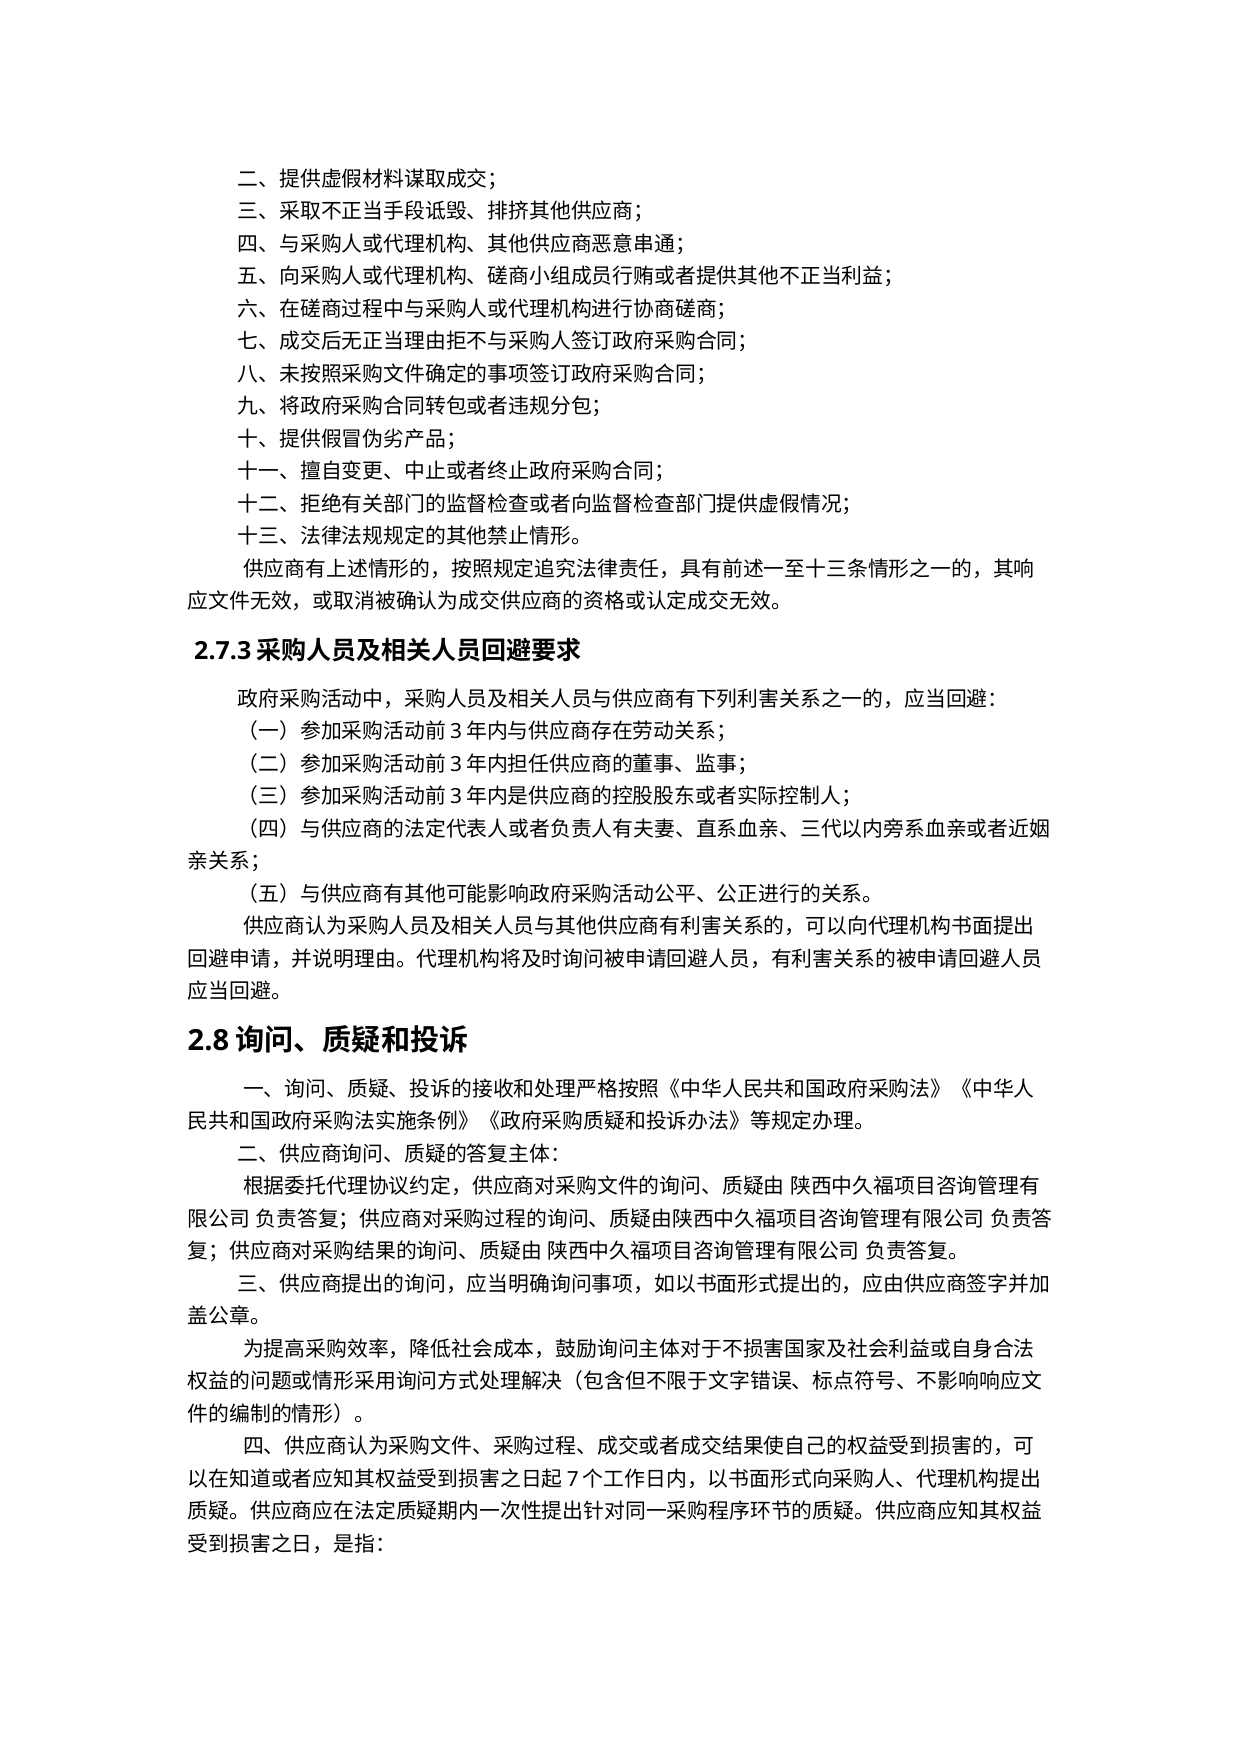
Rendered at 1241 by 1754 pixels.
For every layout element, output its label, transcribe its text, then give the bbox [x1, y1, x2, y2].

text 四、与采购人或代理机构、其他供应商恶意串通； [187, 227, 1053, 259]
text 七、成交后无正当理由拒不与采购人签订政府采购合同； [187, 324, 1053, 357]
text 八、未按照采购文件确定的事项签订政府采购合同； [187, 357, 1053, 389]
text （四）与供应商的法定代表人或者负责人有夫妻、直系血亲、三代以内旁系血亲或者近姻亲关系； [187, 812, 1053, 877]
text 为提高采购效率，降低社会成本，鼓励询问主体对于不损害国家及社会利益或自身合法权益的问题或情形采用询问方式处理解决（包含但不限于文字错误、标点符号、不影响响应文件的编制的情形）。 [187, 1332, 1053, 1429]
text 十、提供假冒伪劣产品； [187, 422, 1053, 454]
text 十二、拒绝有关部门的监督检查或者向监督检查部门提供虚假情况； [187, 487, 1053, 519]
text 四、供应商认为采购文件、采购过程、成交或者成交结果使自己的权益受到损害的，可以在知道或者应知其权益受到损害之日起7个工作日内，以书面形式向采购人、代理机构提出质疑。供应商应在法定质疑期内一次性提出针对同一采购程序环节的质疑。供应商应知其权益受到损害之日，是指： [187, 1429, 1053, 1559]
text 十一、擅自变更、中止或者终止政府采购合同； [187, 454, 1053, 487]
text （三）参加采购活动前3年内是供应商的控股股东或者实际控制人； [187, 779, 1053, 812]
text 二、提供虚假材料谋取成交； [187, 162, 1053, 194]
text 政府采购活动中，采购人员及相关人员与供应商有下列利害关系之一的，应当回避： [187, 682, 1053, 714]
text （二）参加采购活动前3年内担任供应商的董事、监事； [187, 747, 1053, 779]
text 供应商有上述情形的，按照规定追究法律责任，具有前述一至十三条情形之一的，其响应文件无效，或取消被确认为成交供应商的资格或认定成交无效。 [187, 552, 1053, 617]
text 五、向采购人或代理机构、磋商小组成员行贿或者提供其他不正当利益； [187, 259, 1053, 292]
text 三、供应商提出的询问，应当明确询问事项，如以书面形式提出的，应由供应商签字并加盖公章。 [187, 1267, 1053, 1332]
text 六、在磋商过程中与采购人或代理机构进行协商磋商； [187, 292, 1053, 324]
text 2.8询问、质疑和投诉 [187, 1007, 1053, 1072]
text 三、采取不正当手段诋毁、排挤其他供应商； [187, 194, 1053, 227]
text 2.7.3采购人员及相关人员回避要求 [187, 617, 1053, 682]
text 供应商认为采购人员及相关人员与其他供应商有利害关系的，可以向代理机构书面提出回避申请，并说明理由。代理机构将及时询问被申请回避人员，有利害关系的被申请回避人员应当回避。 [187, 909, 1053, 1007]
text 一、询问、质疑、投诉的接收和处理严格按照《中华人民共和国政府采购法》《中华人民共和国政府采购法实施条例》《政府采购质疑和投诉办法》等规定办理。 [187, 1072, 1053, 1137]
text （五）与供应商有其他可能影响政府采购活动公平、公正进行的关系。 [187, 877, 1053, 909]
text 十三、法律法规规定的其他禁止情形。 [187, 519, 1053, 552]
text （一）参加采购活动前3年内与供应商存在劳动关系； [187, 714, 1053, 747]
text 九、将政府采购合同转包或者违规分包； [187, 389, 1053, 422]
text 二、供应商询问、质疑的答复主体： [187, 1137, 1053, 1169]
text 根据委托代理协议约定，供应商对采购文件的询问、质疑由 陕西中久福项目咨询管理有限公司 负责答复；供应商对采购过程的询问、质疑由陕西中久福项目咨询管理有限公司 负责答复；供应商对采购结果的询问、质疑由 陕西中久福项目咨询管理有限公司 负责答复。 [187, 1169, 1053, 1267]
